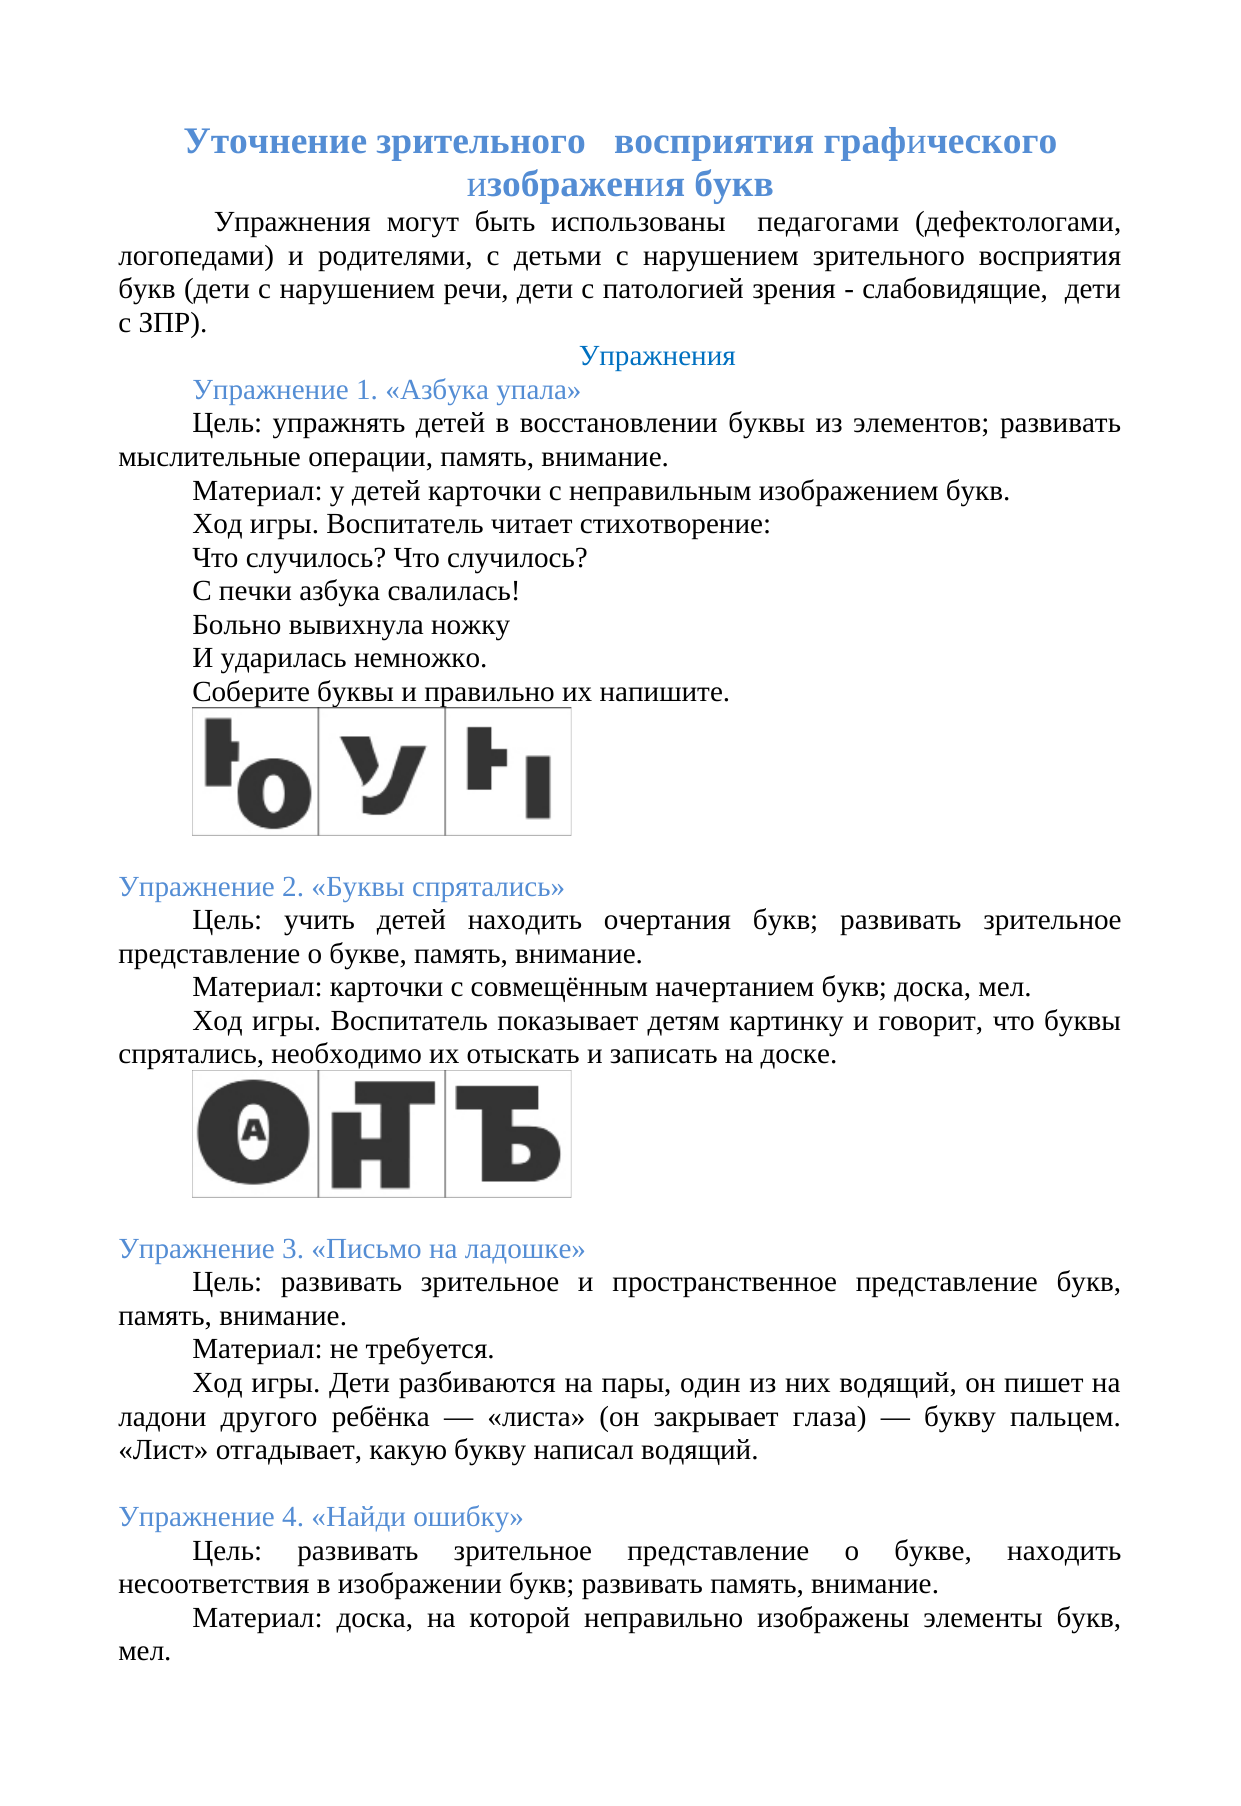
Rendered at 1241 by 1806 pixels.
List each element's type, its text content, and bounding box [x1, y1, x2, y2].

text Больно вывихнула ножку [118, 607, 1122, 640]
text Упражнение 3. «Письмо на ладошке» [118, 1231, 1122, 1264]
text Соберите буквы и правильно их напишите. [118, 674, 1122, 707]
text Материал: карточки с совмещённым начертанием букв; доска, мел. [118, 969, 1122, 1003]
text Уточнение зрительного восприятия графического изображения букв [118, 118, 1122, 204]
text Ход игры. Воспитатель показывает детям картинку и говорит, что буквы спрятались, необходимо их отыскать и записать на доске. [118, 1003, 1122, 1070]
text Материал: не требуется. [118, 1332, 1122, 1365]
text Упражнение 4. «Найди ошибку» [118, 1499, 1122, 1533]
text Ход игры. Дети разбиваются на пары, один из них водящий, он пишет на ладони другого ребёнка — «листа» (он закрывает глаза) — букву пальцем. «Лист» отгадывает, какую букву написал водящий. [118, 1365, 1122, 1466]
text Материал: у детей карточки с неправильным изображением букв. [118, 473, 1122, 506]
text Цель: учить детей находить очертания букв; развивать зрительное представление о букве, память, внимание. [118, 902, 1122, 969]
text Что случилось? Что случилось? [118, 540, 1122, 573]
text С печки азбука свалилась! [118, 573, 1122, 607]
text И ударилась немножко. [118, 640, 1122, 674]
text Ход игры. Воспитатель читает стихотворение: [118, 506, 1122, 540]
text Упражнения могут быть использованы педагогами (дефектологами, логопедами) и родителями, с детьми с нарушением зрительного восприятия букв (дети с нарушением речи, дети с патологией зрения - слабовидящие, дети с ЗПР). [118, 204, 1122, 338]
text Упражнения [118, 338, 1122, 372]
text Материал: доска, на которой неправильно изображены элементы букв, мел. [118, 1600, 1122, 1667]
text Упражнение 1. «Азбука упала» [118, 372, 1122, 406]
text Цель: развивать зрительное и пространственное представление букв, память, внимание. [118, 1264, 1122, 1332]
text Цель: развивать зрительное представление о букве, находить несоответствия в изображении букв; развивать память, внимание. [118, 1533, 1122, 1600]
text Цель: упражнять детей в восстановлении буквы из элементов; развивать мыслительные операции, память, внимание. [118, 406, 1122, 473]
text Упражнение 2. «Буквы спрятались» [118, 869, 1122, 902]
